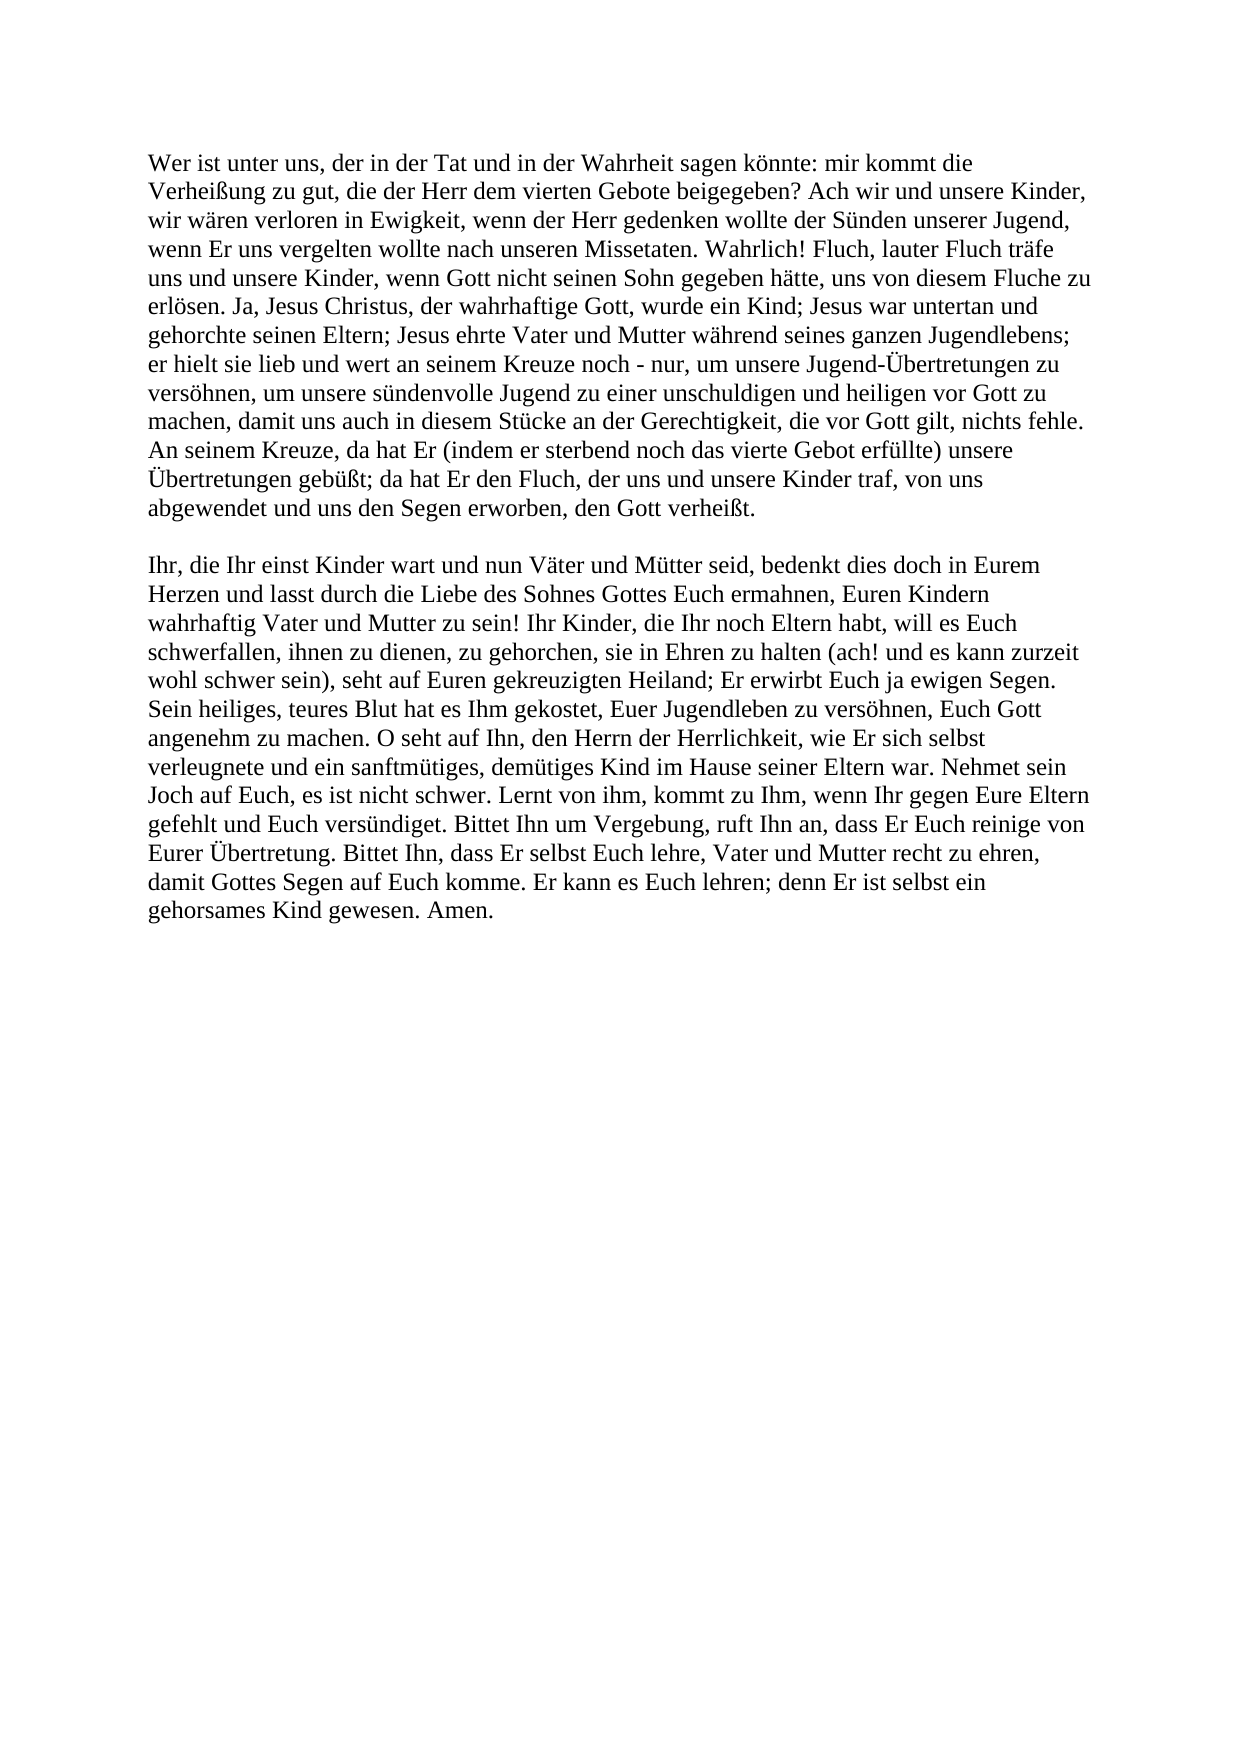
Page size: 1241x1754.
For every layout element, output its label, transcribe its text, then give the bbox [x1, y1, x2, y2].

text Ihr, die Ihr einst Kinder wart und nun Väter und Mütter seid, bedenkt dies doch in Eurem Herzen und lasst durch die Liebe des Sohnes Gottes Euch ermahnen, Euren Kindern wahrhaftig Vater und Mutter zu sein! Ihr Kinder, die Ihr noch Eltern habt, will es Euch schwerfallen, ihnen zu dienen, zu gehorchen, sie in Ehren zu halten (ach! und es kann zurzeit wohl schwer sein), seht auf Euren gekreuzigten Heiland; Er erwirbt Euch ja ewigen Segen. Sein heiliges, teures Blut hat es Ihm gekostet, Euer Jugendleben zu versöhnen, Euch Gott angenehm zu machen. O seht auf Ihn, den Herrn der Herrlichkeit, wie Er sich selbst verleugnete und ein sanftmütiges, demütiges Kind im Hause seiner Eltern war. Nehmet sein Joch auf Euch, es ist nicht schwer. Lernt von ihm, kommt zu Ihm, wenn Ihr gegen Eure Eltern gefehlt und Euch versündiget. Bittet Ihn um Vergebung, ruft Ihn an, dass Er Euch reinige von Eurer Übertretung. Bittet Ihn, dass Er selbst Euch lehre, Vater und Mutter recht zu ehren, damit Gottes Segen auf Euch komme. Er kann es Euch lehren; denn Er ist selbst ein gehorsames Kind gewesen. Amen. [148, 551, 1093, 924]
text Wer ist unter uns, der in der Tat und in der Wahrheit sagen könnte: mir kommt die Verheißung zu gut, die der Herr dem vierten Gebote beigegeben? Ach wir und unsere Kinder, wir wären verloren in Ewigkeit, wenn der Herr gedenken wollte der Sünden unserer Jugend, wenn Er uns vergelten wollte nach unseren Missetaten. Wahrlich! Fluch, lauter Fluch träfe uns und unsere Kinder, wenn Gott nicht seinen Sohn gegeben hätte, uns von diesem Fluche zu erlösen. Ja, Jesus Christus, der wahrhaftige Gott, wurde ein Kind; Jesus war untertan und gehorchte seinen Eltern; Jesus ehrte Vater und Mutter während seines ganzen Jugendlebens; er hielt sie lieb und wert an seinem Kreuze noch - nur, um unsere Jugend-Übertretungen zu versöhnen, um unsere sündenvolle Jugend zu einer unschuldigen und heiligen vor Gott zu machen, damit uns auch in diesem Stücke an der Gerechtigkeit, die vor Gott gilt, nichts fehle. An seinem Kreuze, da hat Er (indem er sterbend noch das vierte Gebot erfüllte) unsere Übertretungen gebüßt; da hat Er den Fluch, der uns und unsere Kinder traf, von uns abgewendet und uns den Segen erworben, den Gott verheißt. [148, 148, 1093, 521]
